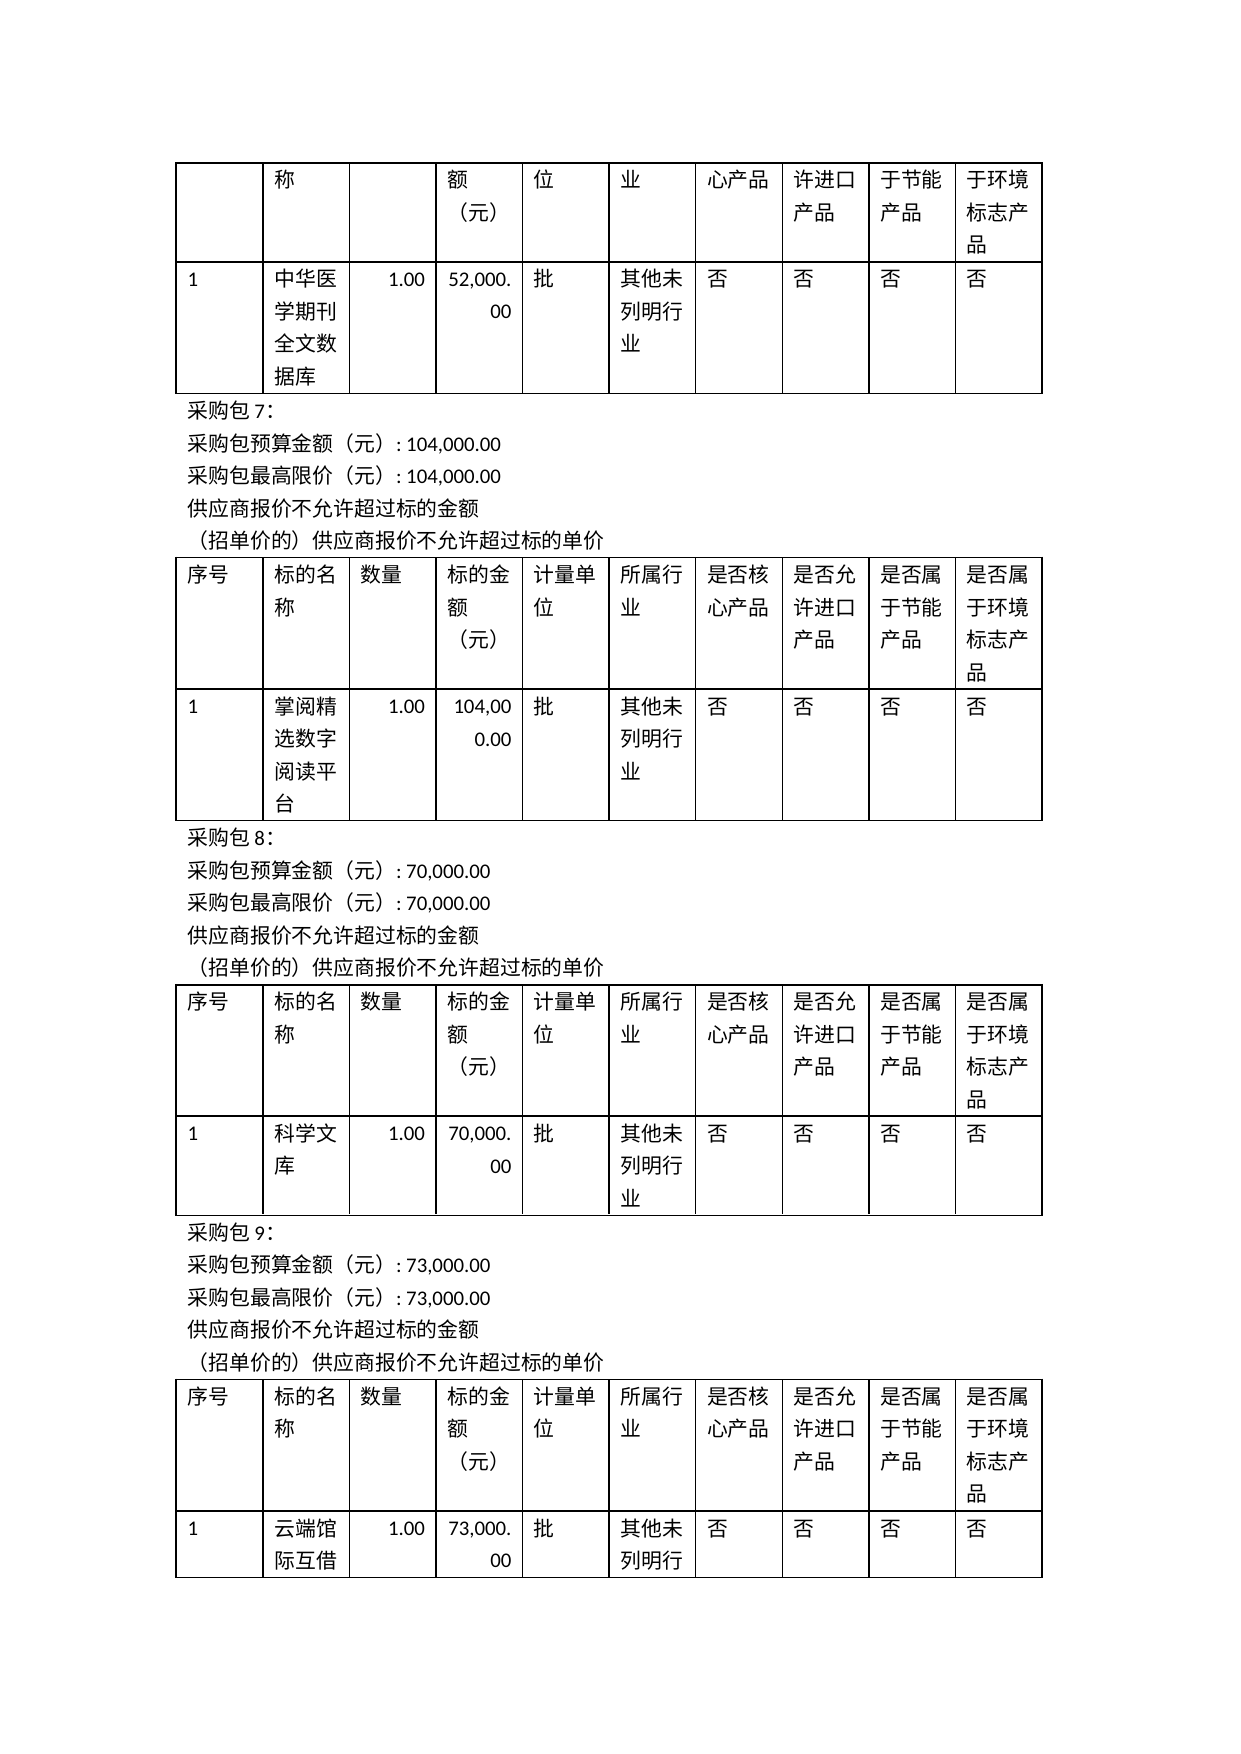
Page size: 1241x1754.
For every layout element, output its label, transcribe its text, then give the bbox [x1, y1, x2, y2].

table_header 是否核心产品 [696, 1380, 782, 1510]
table_header 标的名称 [264, 164, 349, 261]
table_header 所属行业 [610, 558, 695, 688]
table_cell 1.00 [350, 690, 435, 820]
table_cell 70,000.00 [437, 1117, 522, 1214]
table_cell 1 [177, 263, 262, 393]
table_header 计量单位 [523, 1380, 608, 1510]
table_header 是否允许进口产品 [783, 1380, 868, 1510]
table_header 计量单位 [523, 164, 608, 261]
table_cell 否 [956, 690, 1041, 820]
table_header 所属行业 [610, 1380, 695, 1510]
table_header 是否允许进口产品 [783, 558, 868, 688]
text 供应商报价不允许超过标的金额 [187, 492, 1053, 524]
table_header 是否属于环境标志产品 [956, 558, 1041, 688]
table_cell 批 [523, 690, 608, 820]
text （招单价的）供应商报价不允许超过标的单价 [187, 1346, 1053, 1378]
text 采购包预算金额（元）: 73,000.00 [187, 1248, 1053, 1281]
table_cell 73,000.00 [437, 1512, 522, 1577]
table_header 计量单位 [523, 986, 608, 1115]
table_header 标的名称 [264, 558, 349, 688]
table_cell 52,000.00 [437, 263, 522, 393]
table_cell 科学文库 [264, 1117, 349, 1214]
table_header 数量 [350, 558, 435, 688]
table_cell 否 [956, 1512, 1041, 1577]
text 供应商报价不允许超过标的金额 [187, 919, 1053, 951]
table_header 标的金额 （元） [437, 986, 522, 1115]
table_cell 其他未列明行业 [610, 1117, 695, 1214]
table_cell 掌阅精选数字阅读平台 [264, 690, 349, 820]
table_header 标的名称 [264, 986, 349, 1115]
table_header 标的金额 （元） [437, 558, 522, 688]
table_header 数量 [350, 164, 435, 261]
table_cell 否 [783, 690, 868, 820]
table_header 计量单位 [523, 558, 608, 688]
table_cell 批 [523, 263, 608, 393]
table_cell 104,000.00 [437, 690, 522, 820]
table_header 序号 [177, 558, 262, 688]
text 采购包8： [187, 821, 1053, 854]
table_cell 否 [870, 690, 955, 820]
table_cell 否 [696, 263, 782, 393]
table_cell 批 [523, 1512, 608, 1577]
table_header 标的金额 （元） [437, 1380, 522, 1510]
table_cell 1.00 [350, 263, 435, 393]
table_cell 否 [783, 263, 868, 393]
text （招单价的）供应商报价不允许超过标的单价 [187, 951, 1053, 984]
table_cell 否 [696, 690, 782, 820]
table_cell 1 [177, 1512, 262, 1577]
table_header 数量 [350, 986, 435, 1115]
table_cell 云端馆际互借资源共享与数据分析系统 [264, 1512, 349, 1577]
table_header 是否属于节能产品 [870, 986, 955, 1115]
table_cell 1.00 [350, 1512, 435, 1577]
table_cell 否 [956, 263, 1041, 393]
table_cell 1.00 [350, 1117, 435, 1214]
table_header 是否属于环境标志产品 [956, 986, 1041, 1115]
table_cell 批 [523, 1117, 608, 1214]
text 采购包预算金额（元）: 70,000.00 [187, 854, 1053, 886]
table_header 序号 [177, 164, 262, 261]
text 采购包预算金额（元）: 104,000.00 [187, 427, 1053, 459]
table_cell 否 [956, 1117, 1041, 1214]
table_cell 其他未列明行业 [610, 263, 695, 393]
table_header 是否核心产品 [696, 558, 782, 688]
table_cell 否 [870, 1117, 955, 1214]
table_header 是否属于环境标志产品 [956, 164, 1041, 261]
table_cell 否 [783, 1512, 868, 1577]
table_header 是否核心产品 [696, 164, 782, 261]
table_header 所属行业 [610, 986, 695, 1115]
table_header 是否属于节能产品 [870, 164, 955, 261]
table_header 是否属于节能产品 [870, 558, 955, 688]
table_header 序号 [177, 1380, 262, 1510]
text 采购包7： [187, 394, 1053, 427]
table_header 是否属于节能产品 [870, 1380, 955, 1510]
table_cell 否 [870, 263, 955, 393]
table_header 是否核心产品 [696, 986, 782, 1115]
text 采购包最高限价（元）: 104,000.00 [187, 459, 1053, 492]
table_header 是否属于环境标志产品 [956, 1380, 1041, 1510]
table_cell 否 [783, 1117, 868, 1214]
table_cell 否 [870, 1512, 955, 1577]
table_cell 1 [177, 1117, 262, 1214]
table_header 所属行业 [610, 164, 695, 261]
text 采购包最高限价（元）: 70,000.00 [187, 886, 1053, 919]
text （招单价的）供应商报价不允许超过标的单价 [187, 524, 1053, 557]
table_header 是否允许进口产品 [783, 986, 868, 1115]
table_cell 1 [177, 690, 262, 820]
text 供应商报价不允许超过标的金额 [187, 1313, 1053, 1346]
table_cell 中华医学期刊全文数据库 [264, 263, 349, 393]
table_header 序号 [177, 986, 262, 1115]
table_header 是否允许进口产品 [783, 164, 868, 261]
table_header 标的名称 [264, 1380, 349, 1510]
table_cell 其他未列明行业 [610, 690, 695, 820]
table_header 标的金额 （元） [437, 164, 522, 261]
text 采购包9： [187, 1216, 1053, 1248]
table_header 数量 [350, 1380, 435, 1510]
table_cell 否 [696, 1117, 782, 1214]
text 采购包最高限价（元）: 73,000.00 [187, 1281, 1053, 1313]
table_cell 否 [696, 1512, 782, 1577]
table_cell 其他未列明行业 [610, 1512, 695, 1577]
